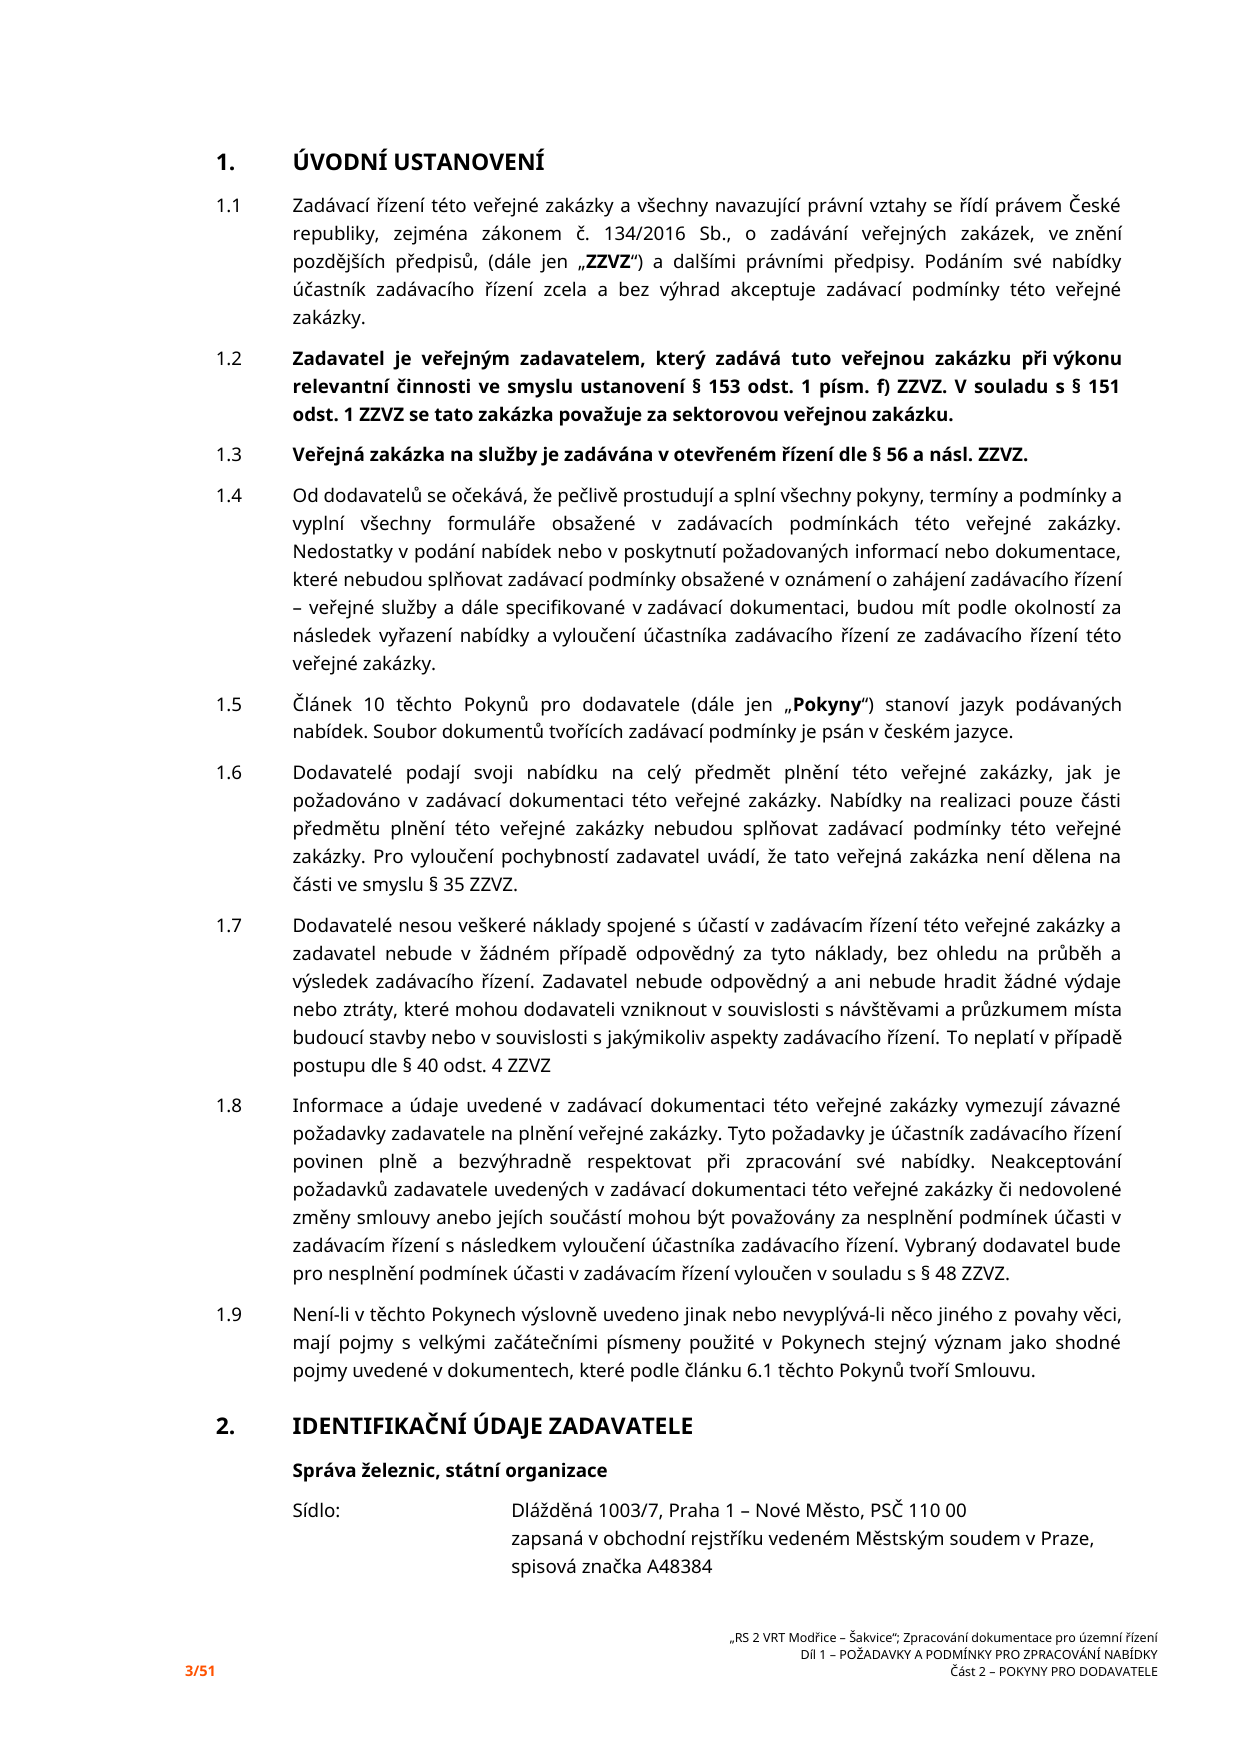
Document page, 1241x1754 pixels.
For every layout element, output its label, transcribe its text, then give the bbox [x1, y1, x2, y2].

text Veřejná zakázka na služby je zadávána v otevřeném řízení dle § 56 a násl. ZZVZ. [216, 442, 1122, 467]
text Dodavatelé podají svoji nabídku na celý předmět plnění této veřejné zakázky, jak je požadováno v zadávací dokumentaci této veřejné zakázky. Nabídky na realizaci pouze části předmětu plnění této veřejné zakázky nebudou splňovat zadávací podmínky této veřejné zakázky. Pro vyloučení pochybností zadavatel uvádí, že tato veřejná zakázka není dělena na části ve smyslu § 35 ZZVZ. [216, 759, 1122, 897]
text ÚVODNÍ USTANOVENÍ [216, 146, 1122, 177]
text Zadavatel je veřejným zadavatelem, který zadává tuto veřejnou zakázku při výkonu relevantní činnosti ve smyslu ustanovení § 153 odst. 1 písm. f) ZZVZ. V souladu s § 151 odst. 1 ZZVZ se tato zakázka považuje za sektorovou veřejnou zakázku. [216, 345, 1122, 427]
text Informace a údaje uvedené v zadávací dokumentaci této veřejné zakázky vymezují závazné požadavky zadavatele na plnění veřejné zakázky. Tyto požadavky je účastník zadávacího řízení povinen plně a bezvýhradně respektovat při zpracování své nabídky. Neakceptování požadavků zadavatele uvedených v zadávací dokumentaci této veřejné zakázky či nedovolené změny smlouvy anebo jejích součástí mohou být považovány za nesplnění podmínek účasti v zadávacím řízení s následkem vyloučení účastníka zadávacího řízení. Vybraný dodavatel bude pro nesplnění podmínek účasti v zadávacím řízení vyloučen v souladu s § 48 ZZVZ. [216, 1093, 1122, 1286]
text Od dodavatelů se očekává, že pečlivě prostudují a splní všechny pokyny, termíny a podmínky a vyplní všechny formuláře obsažené v zadávacích podmínkách této veřejné zakázky. Nedostatky v podání nabídek nebo v poskytnutí požadovaných informací nebo dokumentace, které nebudou splňovat zadávací podmínky obsažené v oznámení o zahájení zadávacího řízení – veřejné služby a dále specifikované v zadávací dokumentaci, budou mít podle okolností za následek vyřazení nabídky a vyloučení účastníka zadávacího řízení ze zadávacího řízení této veřejné zakázky. [216, 482, 1122, 676]
text Dodavatelé nesou veškeré náklady spojené s účastí v zadávacím řízení této veřejné zakázky a zadavatel nebude v žádném případě odpovědný za tyto náklady, bez ohledu na průběh a výsledek zadávacího řízení. Zadavatel nebude odpovědný a ani nebude hradit žádné výdaje nebo ztráty, které mohou dodavateli vzniknout v souvislosti s návštěvami a průzkumem místa budoucí stavby nebo v souvislosti s jakýmikoliv aspekty zadávacího řízení. To neplatí v případě postupu dle § 40 odst. 4 ZZVZ [216, 912, 1122, 1078]
text IDENTIFIKAČNÍ ÚDAJE ZADAVATELE [216, 1410, 1122, 1442]
text Článek 10 těchto Pokynů pro dodavatele (dále jen „Pokyny“) stanoví jazyk podávaných nabídek. Soubor dokumentů tvořících zadávací podmínky je psán v českém jazyce. [216, 691, 1122, 744]
text Sídlo: Dlážděná 1003/7, Praha 1 – Nové Město, PSČ 110 00 [292, 1498, 1122, 1523]
text Správa železnic, státní organizace [292, 1457, 1122, 1483]
text Zadávací řízení této veřejné zakázky a všechny navazující právní vztahy se řídí právem České republiky, zejména zákonem č. 134/2016 Sb., o zadávání veřejných zakázek, ve znění pozdějších předpisů, (dále jen „ZZVZ“) a dalšími právními předpisy. Podáním své nabídky účastník zadávacího řízení zcela a bez výhrad akceptuje zadávací podmínky této veřejné zakázky. [216, 192, 1122, 330]
text zapsaná v obchodní rejstříku vedeném Městským soudem v Praze, spisová značka A48384 [511, 1526, 1122, 1579]
text Není-li v těchto Pokynech výslovně uvedeno jinak nebo nevyplývá-li něco jiného z povahy věci, mají pojmy s velkými začátečními písmeny použité v Pokynech stejný význam jako shodné pojmy uvedené v dokumentech, které podle článku 6.1 těchto Pokynů tvoří Smlouvu. [216, 1301, 1122, 1383]
